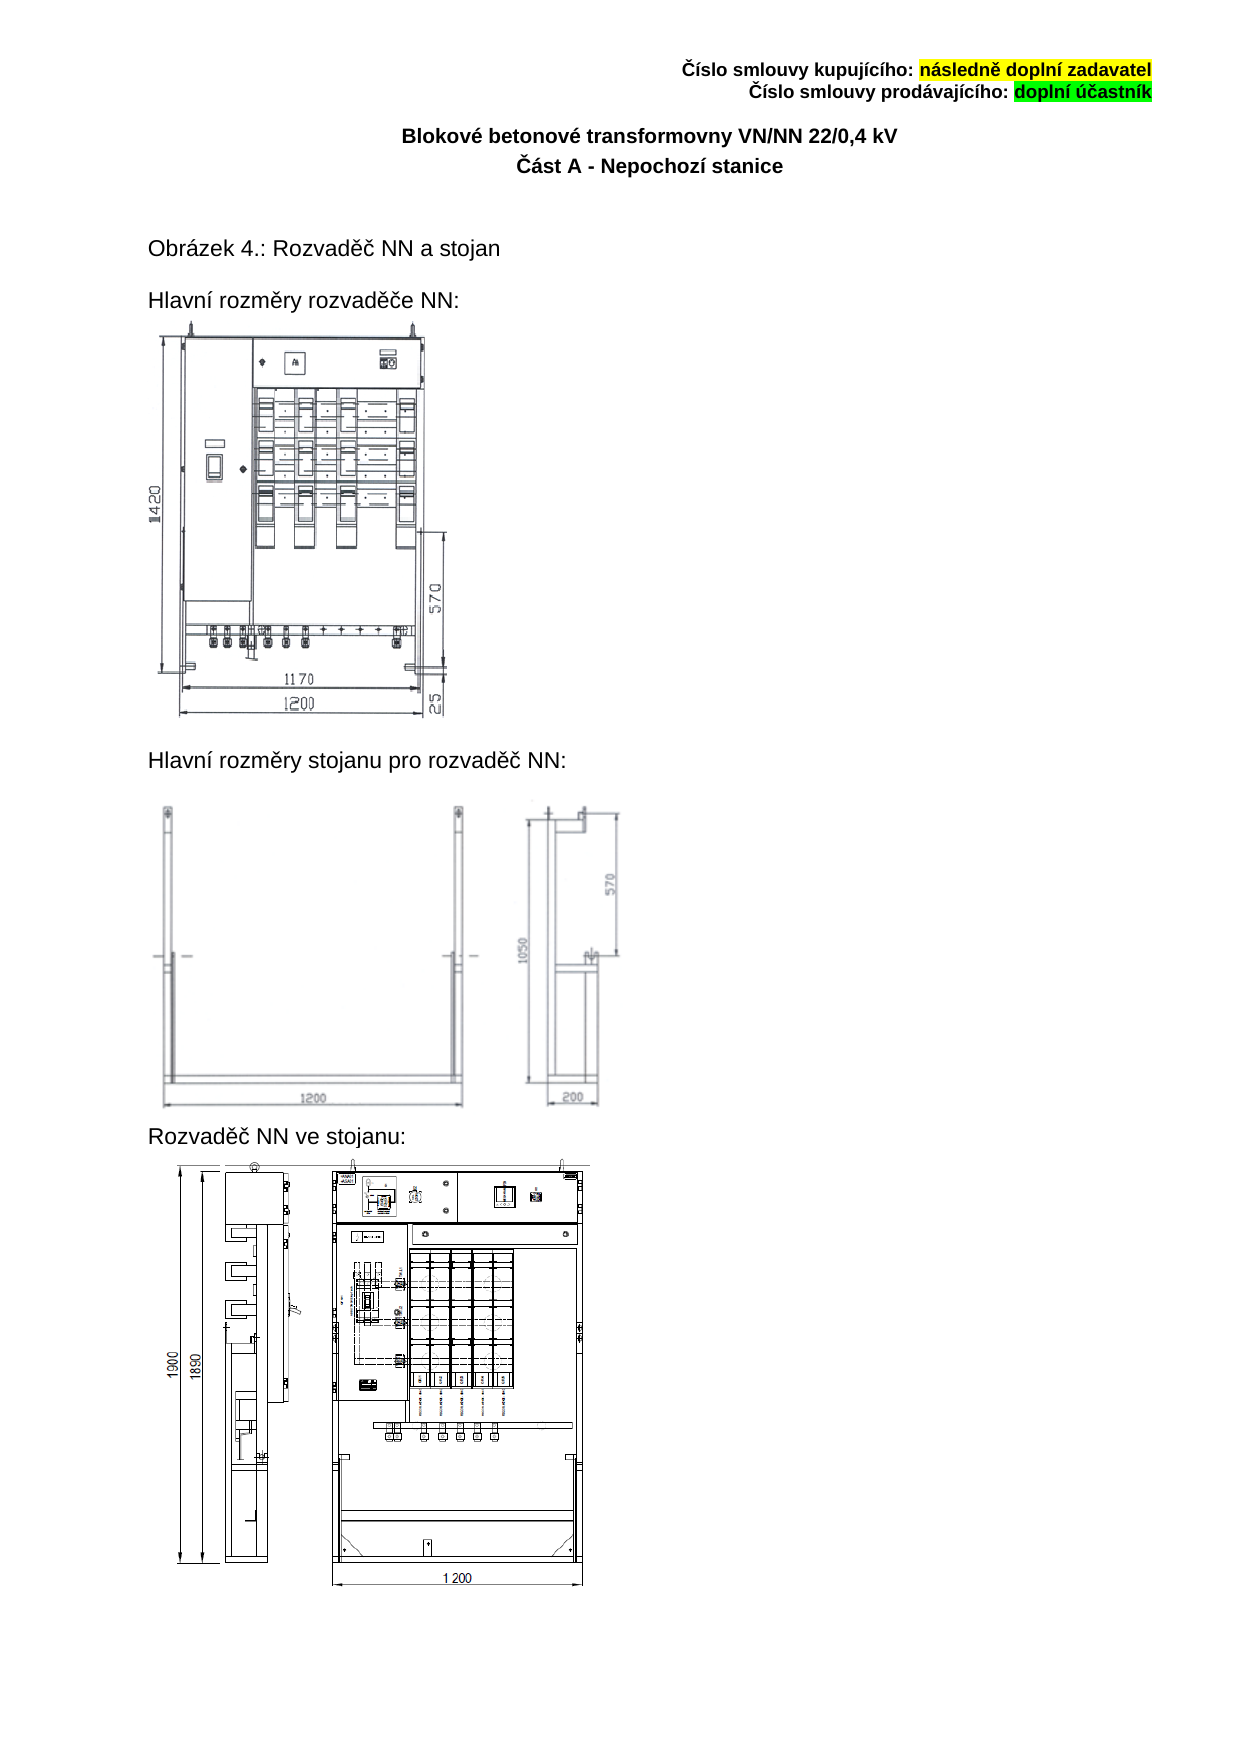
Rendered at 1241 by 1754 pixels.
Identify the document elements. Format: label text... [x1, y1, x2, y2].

picture [147, 799, 666, 1123]
picture [147, 1148, 590, 1593]
text Hlavní rozměry rozvaděče NN: [148, 287, 1152, 313]
text Obrázek 4.: Rozvaděč NN a stojan [148, 234, 1152, 261]
text Hlavní rozměry stojanu pro rozvaděč NN: [148, 747, 1152, 773]
picture [147, 313, 448, 721]
text Rozvaděč NN ve stojanu: [148, 1123, 1152, 1149]
